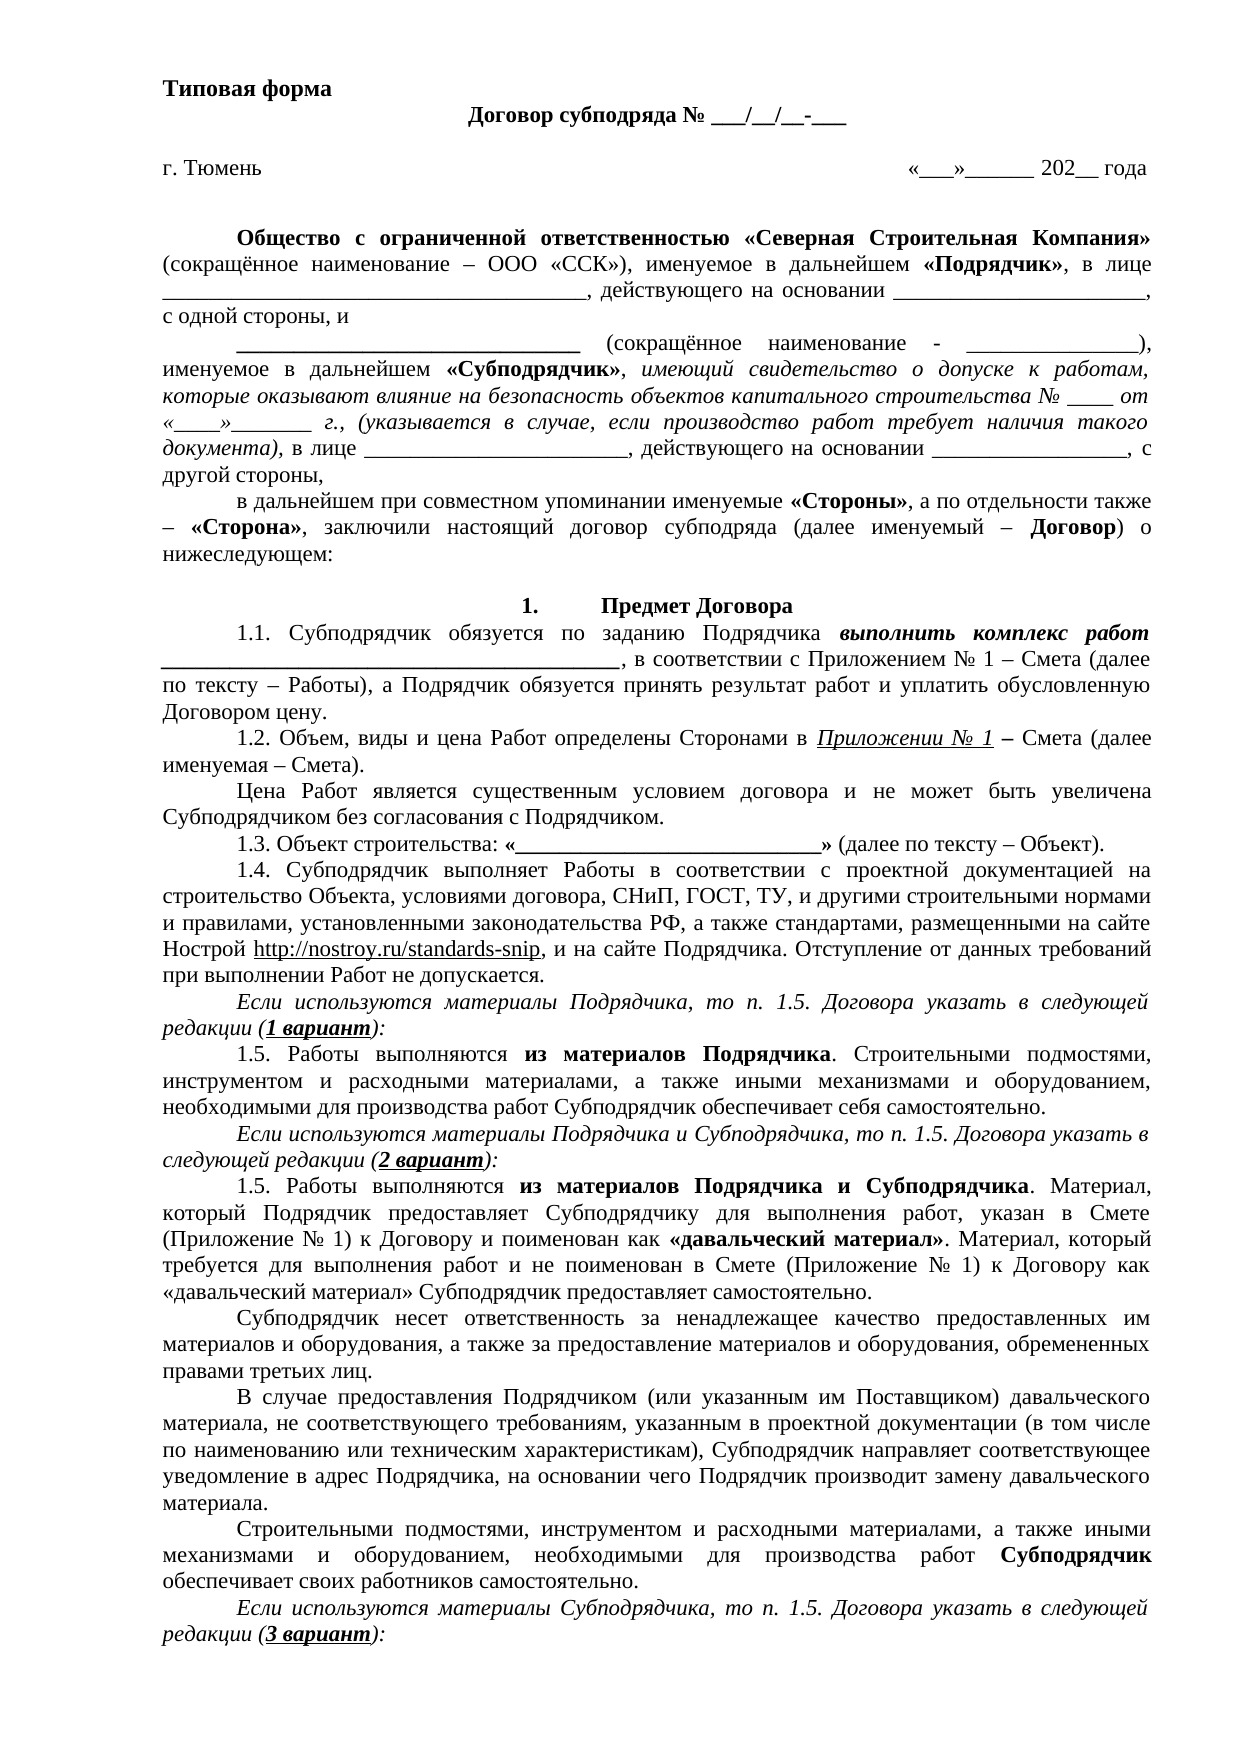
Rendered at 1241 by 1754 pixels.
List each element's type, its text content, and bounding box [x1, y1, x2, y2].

text Типовая форма [162, 74, 1152, 101]
text Общество с ограниченной ответственностью «Северная Строительная Компания» (сокращённое наименование – ООО «ССК»), именуемое в дальнейшем «Подрядчик», в лице _____________________________________, действующего на основании ______________________, с одной стороны, и [162, 223, 1152, 329]
text 1.4. Субподрядчик выполняет Работы в соответствии с проектной документацией на строительство Объекта, условиями договора, СНиП, ГОСТ, ТУ, и другими строительными нормами и правилами, установленными законодательства РФ, а также стандартами, размещенными на сайте Нострой http://nostroy.ru/standards-snip, и на сайте Подрядчика. Отступление от данных требований при выполнении Работ не допускается. [162, 856, 1152, 988]
text в дальнейшем при совместном упоминании именуемые «Стороны», а по отдельности также – «Сторона», заключили настоящий договор субподряда (далее именуемый – Договор) о нижеследующем: [162, 487, 1152, 566]
list В случае предоставления Подрядчиком (или указанным им Поставщиком) давальческого материала, не соответствующего требованиям, указанным в проектной документации (в том числе по наименованию или техническим характеристикам), Субподрядчик направляет соответствующее уведомление в адрес Подрядчика, на основании чего Подрядчик производит замену давальческого материала. [162, 1383, 1152, 1515]
list Субподрядчик обязуется по заданию Подрядчика выполнить комплекс работ ________________________________________, в соответствии с Приложением № 1 – Смета (далее по тексту – Работы), а Подрядчик обязуется принять результат работ и уплатить обусловленную Договором цену. [162, 619, 1152, 724]
text 1.2. Объем, виды и цена Работ определены Сторонами в Приложении № 1 – Смета (далее именуемая – Смета). [162, 724, 1152, 777]
text Если используются материалы Подрядчика, то п. 1.5. Договора указать в следующей редакции (1 вариант): [162, 988, 1152, 1041]
text 1.5. Работы выполняются из материалов Подрядчика. Строительными подмостями, инструментом и расходными материалами, а также иными механизмами и оборудованием, необходимыми для производства работ Субподрядчик обеспечивает себя самостоятельно. [162, 1041, 1152, 1119]
text Если используются материалы Субподрядчика, то п. 1.5. Договора указать в следующей редакции (3 вариант): [162, 1594, 1152, 1647]
text г. Тюмень «___»______ 202__ года [162, 154, 1152, 181]
text Цена Работ является существенным условием договора и не может быть увеличена Субподрядчиком без согласования с Подрядчиком. [162, 777, 1152, 830]
text 1.5. Работы выполняются из материалов Подрядчика и Субподрядчика. Материал, который Подрядчик предоставляет Субподрядчику для выполнения работ, указан в Смете (Приложение № 1) к Договору и поименован как «давальческий материал». Материал, который требуется для выполнения работ и не поименован в Смете (Приложение № 1) к Договору как «давальческий материал» Субподрядчик предоставляет самостоятельно. [162, 1172, 1152, 1304]
list Строительными подмостями, инструментом и расходными материалами, а также иными механизмами и оборудованием, необходимыми для производства работ Субподрядчик обеспечивает своих работников самостоятельно. [162, 1515, 1152, 1594]
text ______________________________ (сокращённое наименование - _______________), именуемое в дальнейшем «Субподрядчик», имеющий свидетельство о допуске к работам, которые оказывают влияние на безопасность объектов капитального строительства № ____ от «____»_______ г., (указывается в случае, если производство работ требует наличия такого документа), в лице _______________________, действующего на основании _________________, с другой стороны, [162, 329, 1152, 487]
list Предмет Договора [162, 592, 1152, 619]
text Если используются материалы Подрядчика и Субподрядчика, то п. 1.5. Договора указать в следующей редакции (2 вариант): [162, 1119, 1152, 1172]
list Субподрядчик несет ответственность за ненадлежащее качество предоставленных им материалов и оборудования, а также за предоставление материалов и оборудования, обремененных правами третьих лиц. [162, 1304, 1152, 1383]
text Договор субподряда № ___/__/__-___ [162, 101, 1152, 128]
text 1.3. Объект строительства: «____________________________» (далее по тексту – Объект). [162, 830, 1152, 856]
